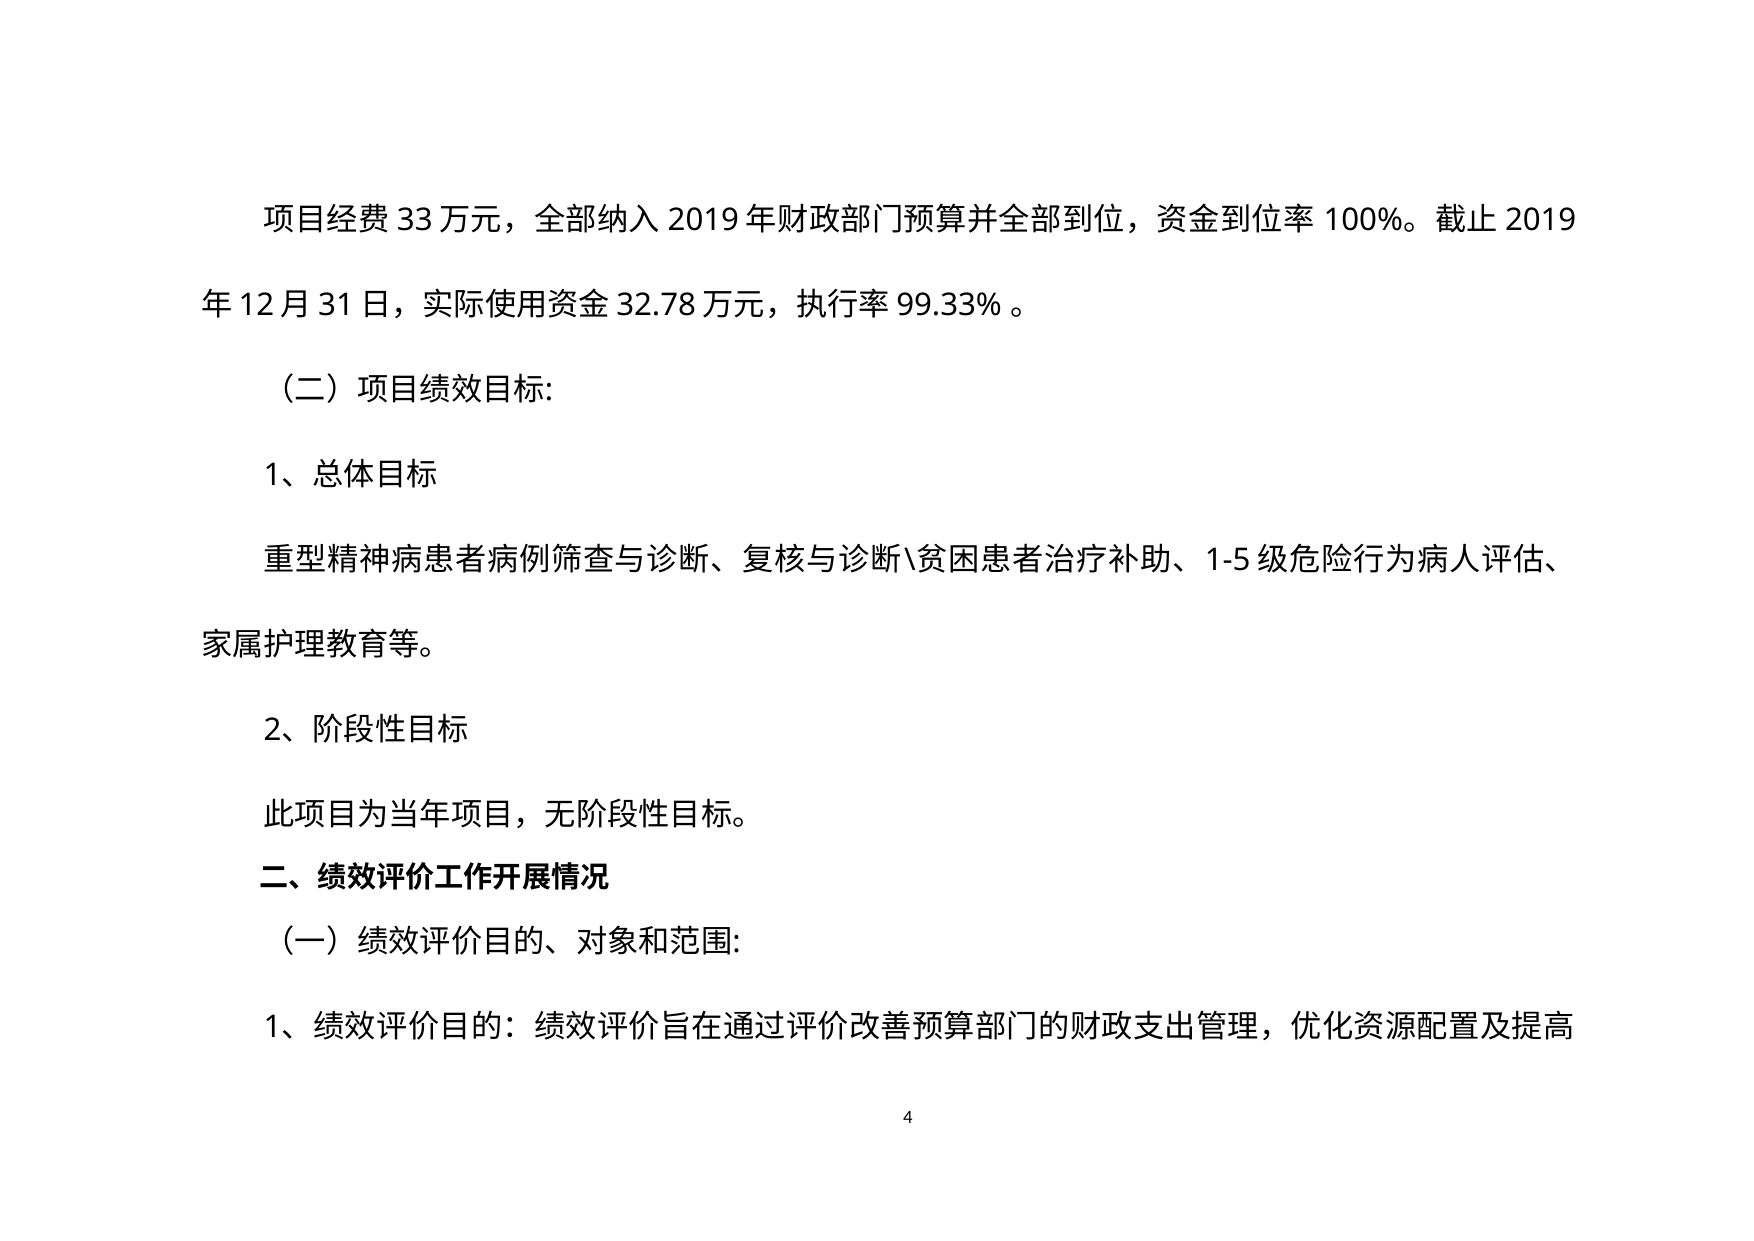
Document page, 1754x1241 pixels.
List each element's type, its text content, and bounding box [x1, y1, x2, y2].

text 二、绩效评价工作开展情况 [201, 854, 1577, 896]
text （二）项目绩效目标: [201, 344, 1577, 429]
text 1、总体目标 [201, 429, 1577, 514]
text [201, 981, 1577, 1066]
text 项目经费33万元，全部纳入2019年财政部门预算并全部到位，资金到位率100%。截止2019年12月31日，实际使用资金32.78万元，执行率99.33% 。 [201, 174, 1577, 344]
text 此项目为当年项目，无阶段性目标。 [201, 769, 1577, 854]
text 重型精神病患者病例筛查与诊断、复核与诊断\贫困患者治疗补助、1-5级危险行为病人评估、家属护理教育等。 [201, 514, 1577, 684]
text （一）绩效评价目的、对象和范围: [201, 896, 1577, 981]
text 2、阶段性目标 [201, 684, 1577, 769]
